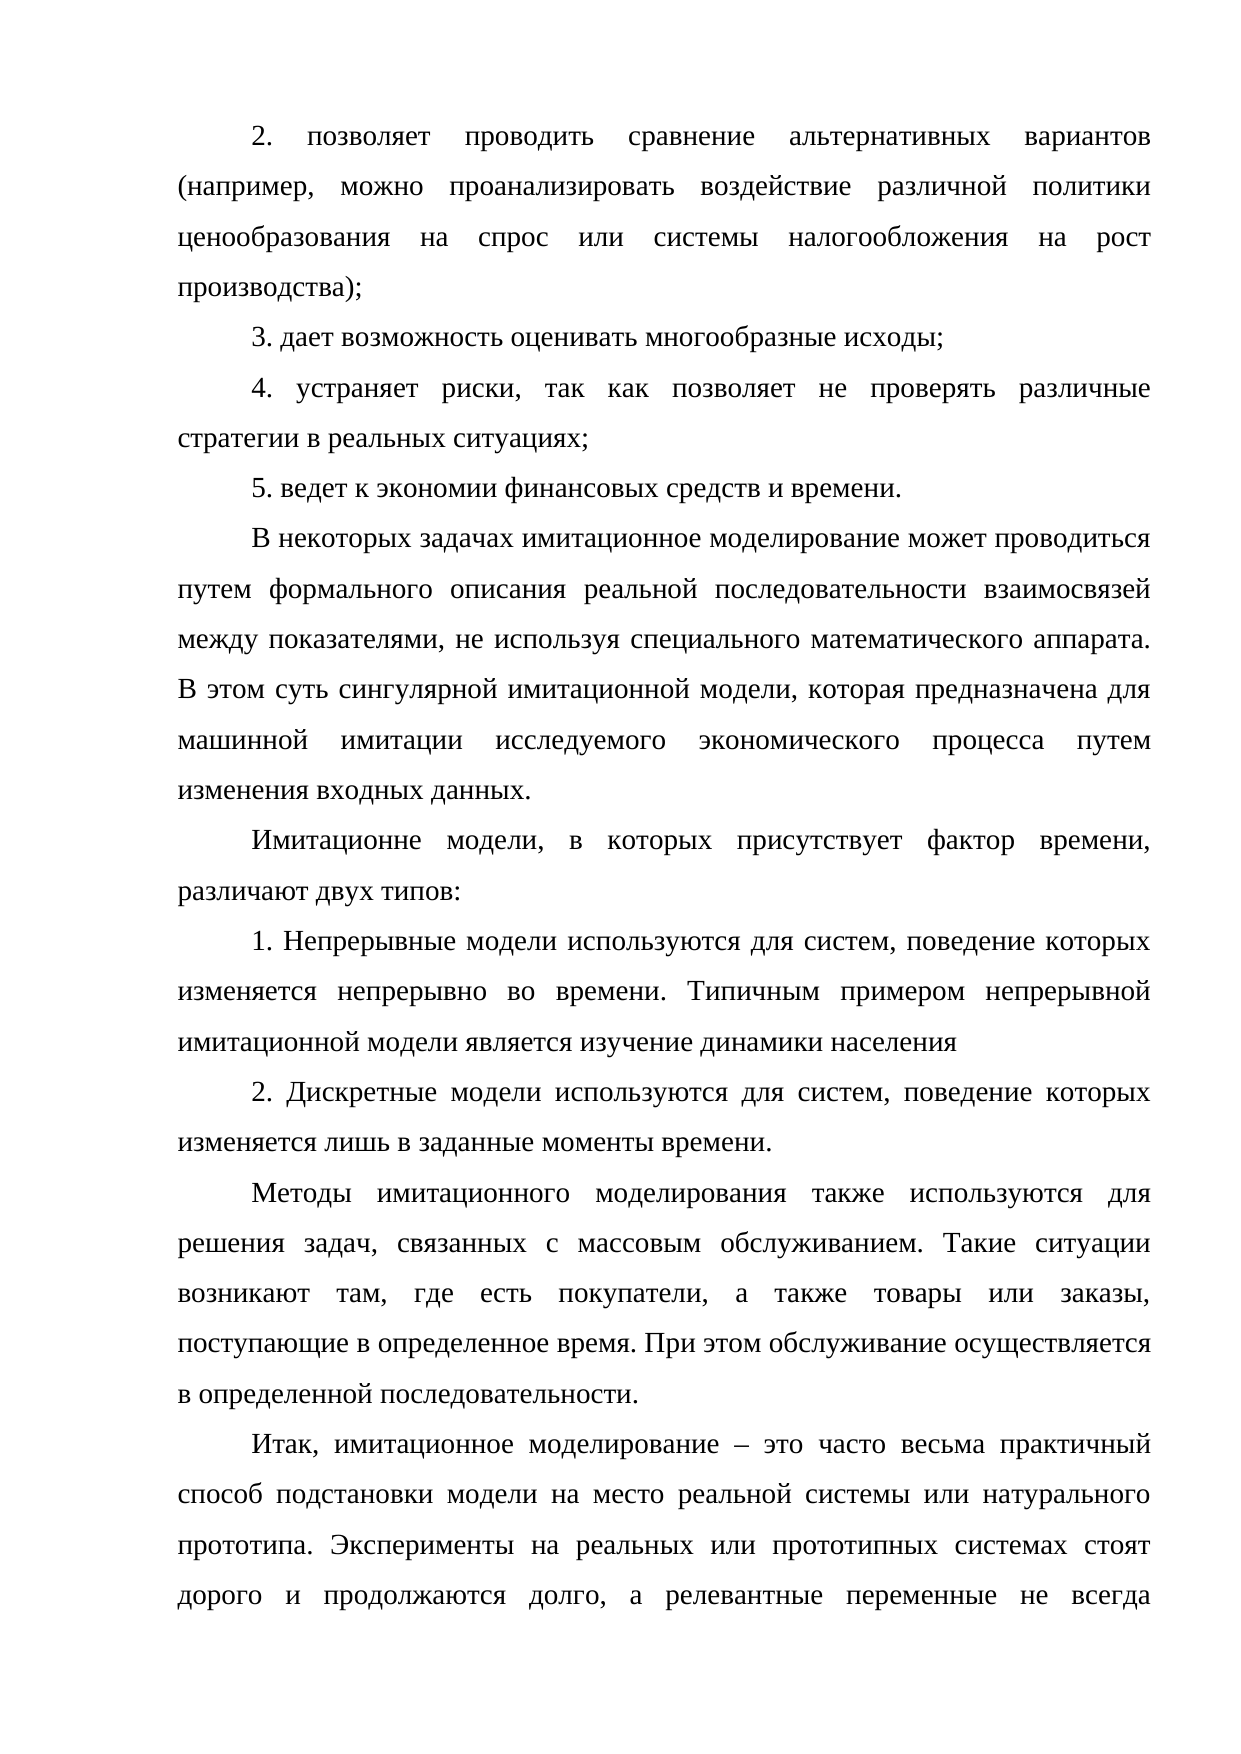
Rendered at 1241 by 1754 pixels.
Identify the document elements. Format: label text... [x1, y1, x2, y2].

text 5. ведет к экономии финансовых средств и времени. [177, 470, 1152, 504]
text Имитационне модели, в которых присутствует фактор времени, различают двух типов: [177, 822, 1152, 906]
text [177, 1426, 1152, 1611]
text 4. устраняет риски, так как позволяет не проверять различные стратегии в реальных ситуациях; [177, 370, 1152, 453]
text 2. Дискретные модели используются для систем, поведение которых изменяется лишь в заданные моменты времени. [177, 1074, 1152, 1158]
text В некоторых задачах имитационное моделирование может проводиться путем формального описания реальной последовательности взаимосвязей между показателями, не используя специального математического аппарата. В этом суть сингулярной имитационной модели, которая предназначена для машинной имитации исследуемого экономического процесса путем изменения входных данных. [177, 521, 1152, 806]
text Методы имитационного моделирования также используются для решения задач, связанных с массовым обслуживанием. Такие ситуации возникают там, где есть покупатели, а также товары или заказы, поступающие в определенное время. При этом обслуживание осуществляется в определенной последовательности. [177, 1175, 1152, 1409]
text 1. Непрерывные модели используются для систем, поведение которых изменяется непрерывно во времени. Типичным примером непрерывной имитационной модели является изучение динамики населения [177, 923, 1152, 1057]
text 2. позволяет проводить сравнение альтернативных вариантов (например, можно проанализировать воздействие различной политики ценообразования на спрос или системы налогообложения на рост производства); [177, 118, 1152, 303]
text 3. дает возможность оценивать многообразные исходы; [177, 319, 1152, 353]
